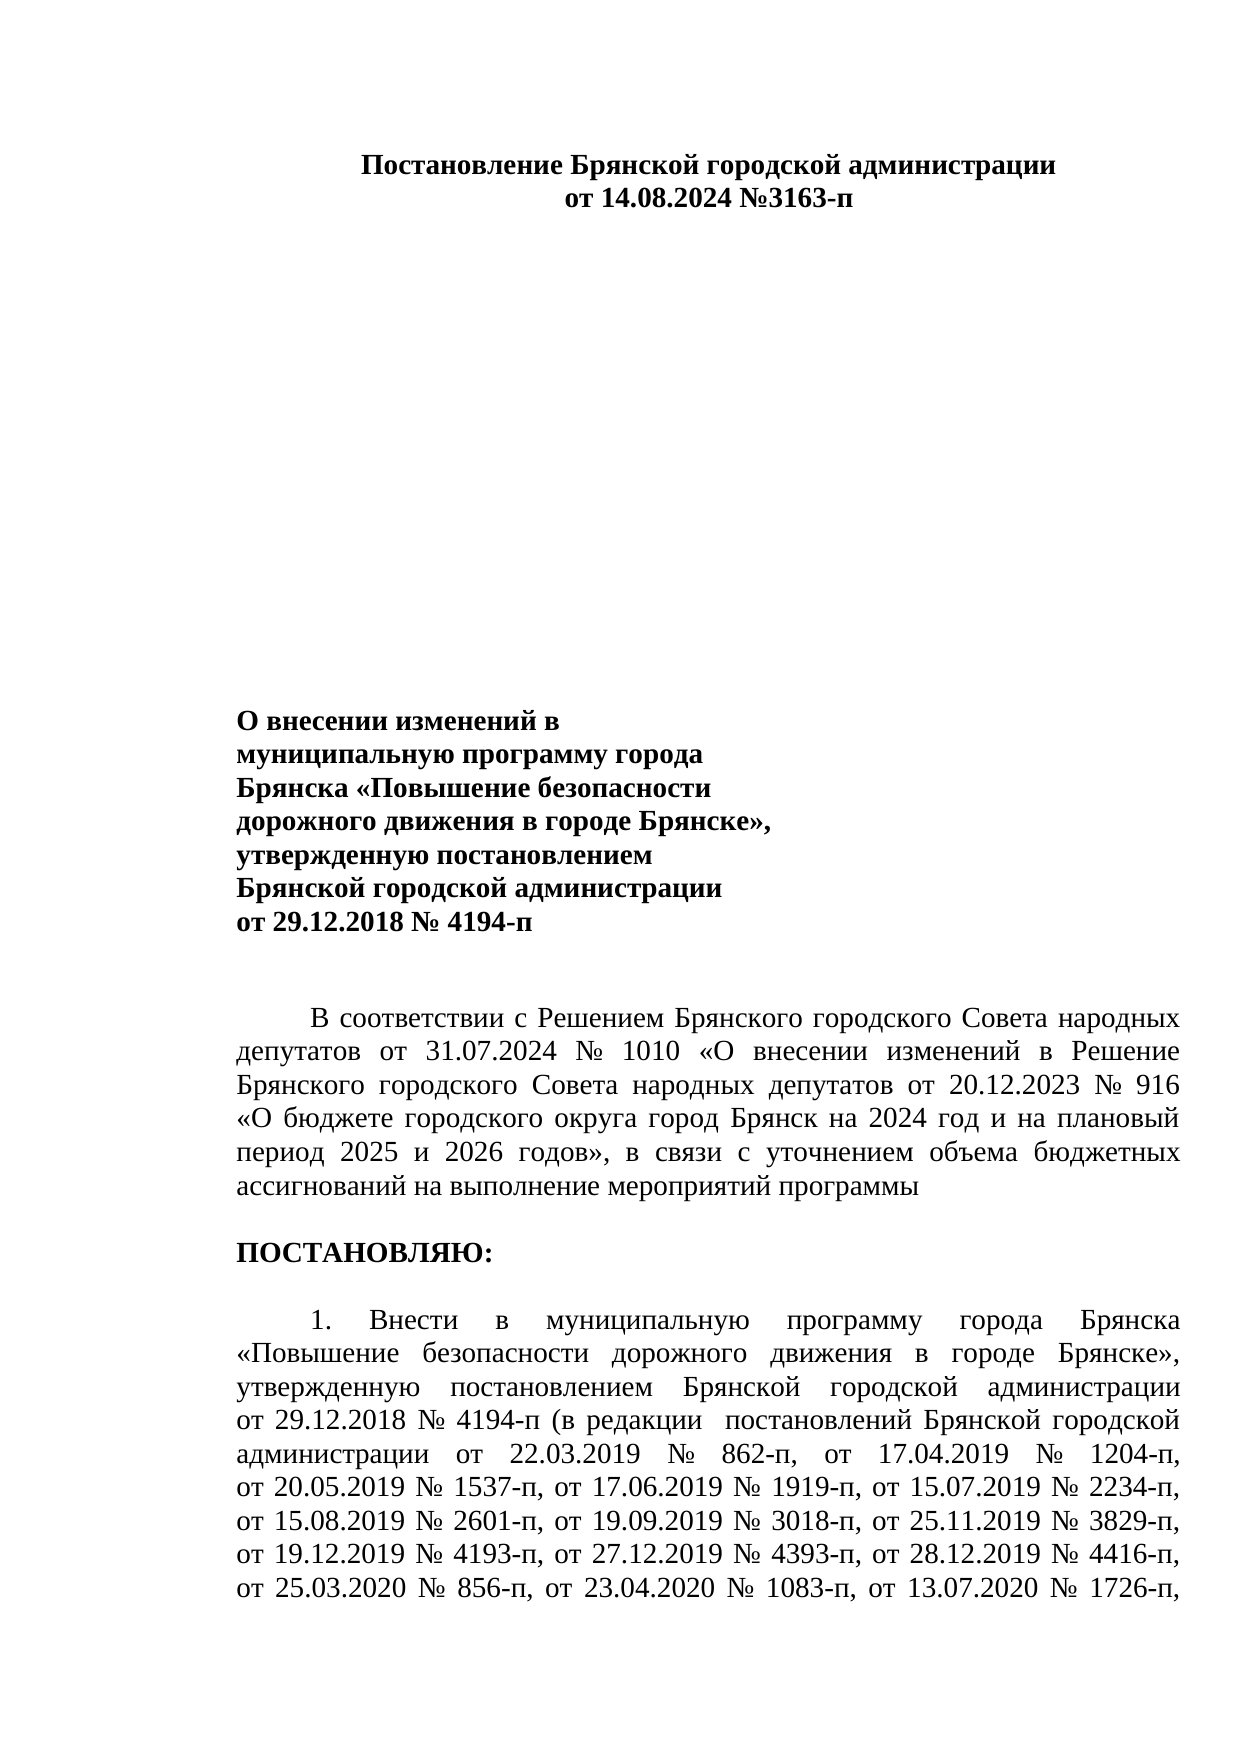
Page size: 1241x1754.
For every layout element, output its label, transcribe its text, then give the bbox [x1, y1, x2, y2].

text от 14.08.2024 №3163-п [236, 180, 1181, 214]
subtitle О внесении изменений в [236, 703, 1181, 736]
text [236, 1302, 1181, 1604]
text ПОСТАНОВЛЯЮ: [236, 1235, 1181, 1268]
subtitle Брянской городской администрации [236, 871, 1181, 904]
subtitle дорожного движения в городе Брянске», [236, 803, 1181, 837]
subtitle утвержденную постановлением [236, 837, 1181, 871]
subtitle муниципальную программу города [236, 736, 1181, 770]
text В соответствии с Решением Брянского городского Совета народных депутатов от 31.07.2024 № 1010 «О внесении изменений в Решение Брянского городского Совета народных депутатов от 20.12.2023 № 916 «О бюджете городского округа город Брянск на 2024 год и на плановый период 2025 и 2026 годов», в связи с уточнением объема бюджетных ассигнований на выполнение мероприятий программы [236, 1000, 1181, 1201]
text Постановление Брянской городской администрации [236, 147, 1181, 180]
subtitle от 29.12.2018 № 4194-п [236, 904, 1181, 938]
subtitle Брянска «Повышение безопасности [236, 770, 1181, 803]
